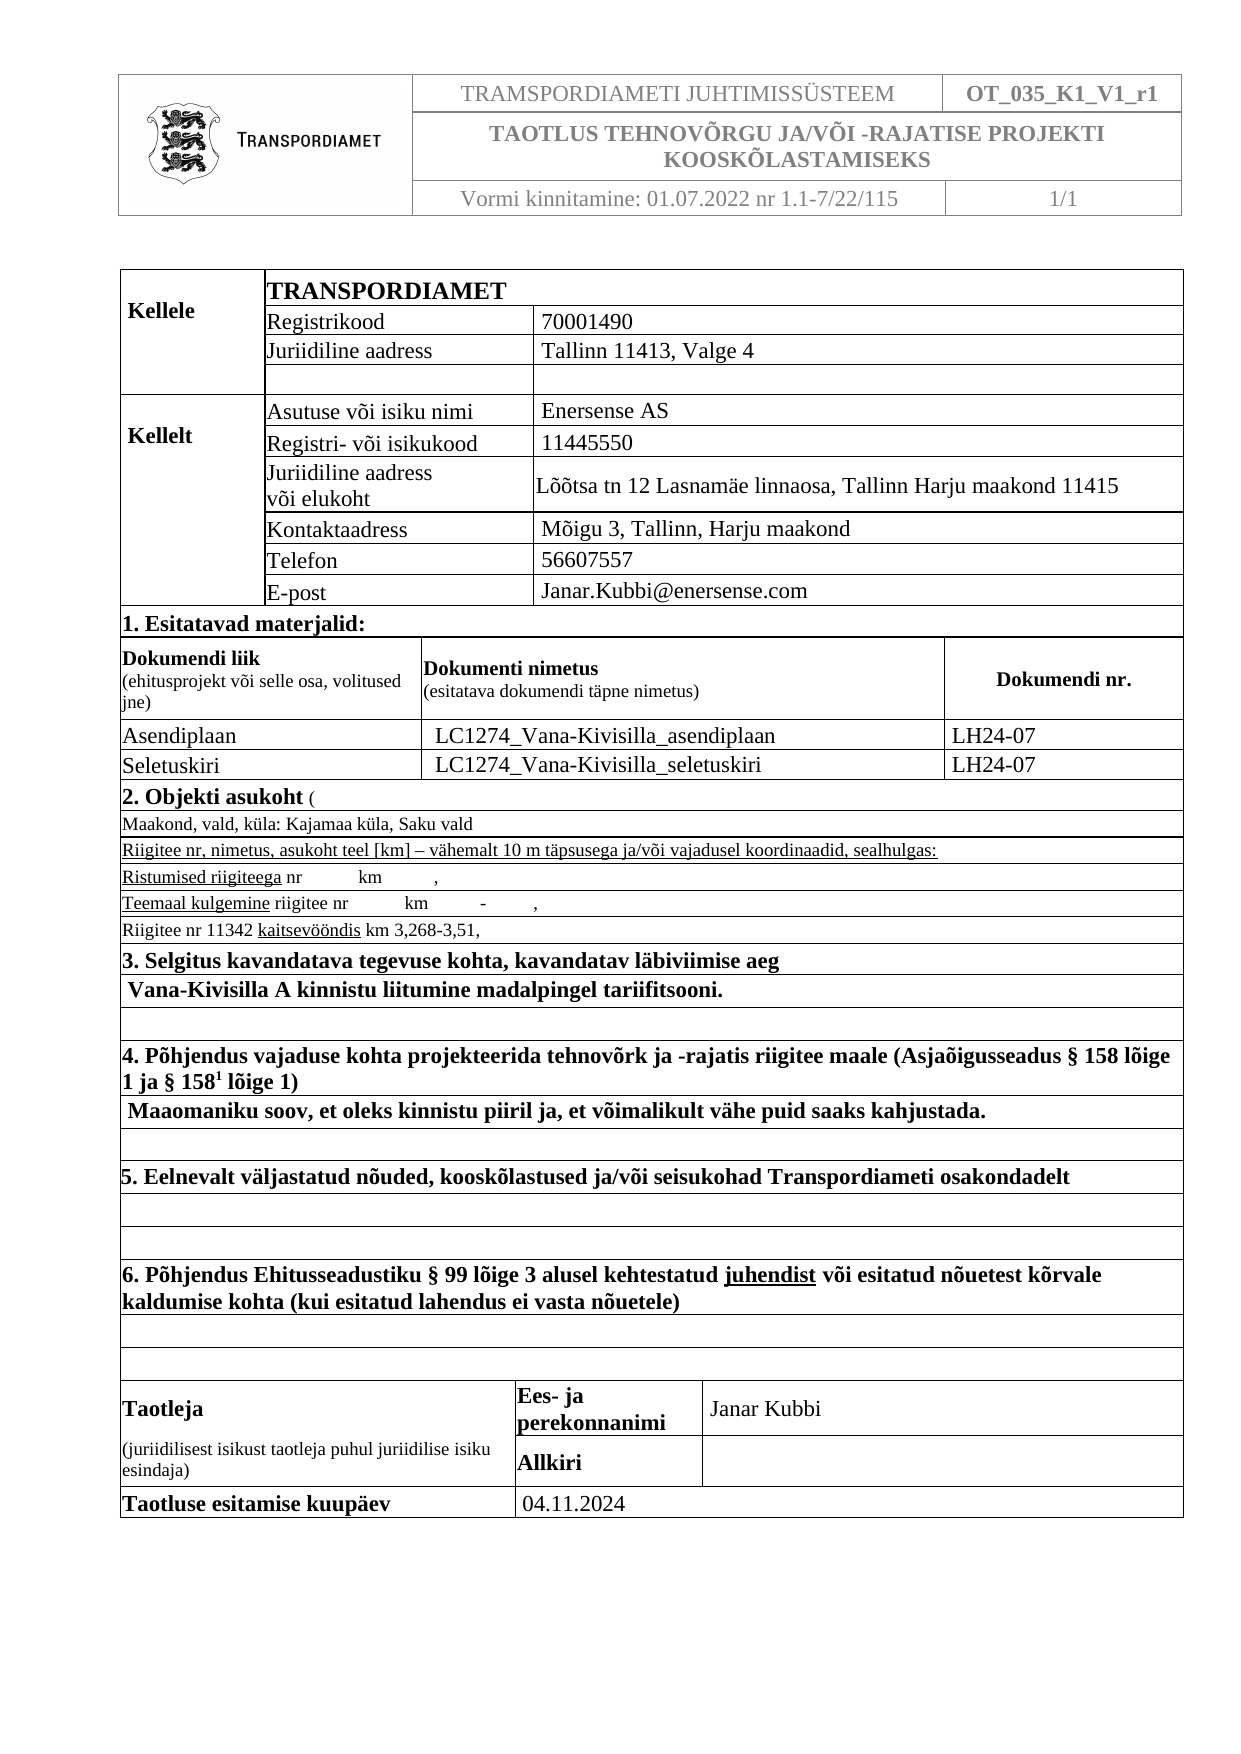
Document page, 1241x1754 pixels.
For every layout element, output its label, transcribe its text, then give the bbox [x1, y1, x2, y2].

picture [129, 85, 402, 204]
table_cell LC1274_Vana-Kivisilla_seletuskiri [422, 750, 944, 778]
table_cell 11445550 [534, 426, 1183, 456]
table_cell 2. Objekti asukoht ( [121, 780, 1183, 810]
table_cell 04.11.2024 [516, 1487, 1183, 1517]
table_cell [121, 1227, 1183, 1259]
table_cell Vana-Kivisilla A kinnistu liitumine madalpingel tariifitsooni. [121, 975, 1183, 1007]
table_cell Maaomaniku soov, et oleks kinnistu piiril ja, et võimalikult vähe puid saaks kahjustada. [121, 1096, 1183, 1128]
table_cell [121, 1129, 1183, 1160]
table_cell Asutuse või isiku nimi [266, 395, 533, 425]
table_cell Ristumised riigiteega nr km , [121, 864, 1183, 889]
table_cell Kontaktaadress [266, 513, 533, 543]
table_cell 1. Esitatavad materjalid: [121, 606, 1183, 636]
table_cell [534, 365, 1183, 393]
table_cell Allkiri [516, 1436, 702, 1486]
table_cell Taotluse esitamise kuupäev [121, 1487, 515, 1517]
table_cell Dokumendi nr. [945, 638, 1183, 719]
table_cell (juriidilisest isikust taotleja puhul juriidilise isiku esindaja) [121, 1435, 515, 1486]
table_cell LH24-07 [945, 750, 1183, 778]
table_cell 6. Põhjendus Ehitusseadustiku § 99 lõige 3 alusel kehtestatud juhendist või esitatud nõuetest kõrvale kaldumise kohta (kui esitatud lahendus ei vasta nõuetele) [121, 1260, 1183, 1314]
table_cell 5. Eelnevalt väljastatud nõuded, kooskõlastused ja/või seisukohad Transpordiameti osakondadelt [121, 1161, 1183, 1193]
table_cell Riigitee nr, nimetus, asukoht teel [km] – vähemalt 10 m täpsusega ja/või vajadusel koordinaadid, sealhulgas: [121, 838, 1183, 863]
table_cell [703, 1436, 1183, 1486]
table_cell Taotleja [121, 1381, 515, 1435]
table_cell Janar.Kubbi@enersense.com [534, 575, 1183, 605]
table_cell 3. Selgitus kavandatava tegevuse kohta, kavandatav läbiviimise aeg [121, 944, 1183, 974]
table_cell Registri- või isikukood [266, 426, 533, 456]
table_cell LH24-07 [945, 720, 1183, 749]
table_cell [266, 365, 533, 393]
table_header TRANSPORDIAMET [266, 270, 1183, 304]
table_cell 70001490 [534, 306, 1183, 334]
table_cell Asendiplaan [121, 720, 421, 749]
table_cell E-post [266, 575, 533, 605]
table_cell Registrikood [266, 306, 533, 334]
table_cell Juriidiline aadress [266, 335, 533, 364]
table_cell [121, 1315, 1183, 1347]
table_cell Seletuskiri [121, 750, 421, 778]
table_cell [121, 1348, 1183, 1380]
table_cell Telefon [266, 544, 533, 574]
table_cell Mõigu 3, Tallinn, Harju maakond [534, 513, 1183, 543]
table_cell 4. Põhjendus vajaduse kohta projekteerida tehnovõrk ja -rajatis riigitee maale (Asjaõigusseadus § 158 lõige 1 ja § 1581 lõige 1) [121, 1041, 1183, 1095]
table_cell Juriidiline aadress või elukoht [266, 457, 533, 511]
table_cell 56607557 [534, 544, 1183, 574]
table_cell Kellelt [121, 395, 264, 605]
table_cell Dokumendi liik (ehitusprojekt või selle osa, volitused jne) [121, 638, 421, 719]
table_cell Lõõtsa tn 12 Lasnamäe linnaosa, Tallinn Harju maakond 11415 [534, 457, 1183, 511]
table_cell Riigitee nr 11342 kaitsevööndis km 3,268-3,51, [121, 917, 1183, 943]
table_cell Janar Kubbi [703, 1381, 1183, 1435]
table_cell Dokumenti nimetus (esitatava dokumendi täpne nimetus) [422, 638, 944, 719]
table_cell Maakond, vald, küla: Kajamaa küla, Saku vald [121, 811, 1183, 836]
table_header Kellele [121, 270, 264, 393]
table_cell Teemaal kulgemine riigitee nr km - , [121, 891, 1183, 916]
table_cell Enersense AS [534, 395, 1183, 425]
table_cell [121, 1008, 1183, 1039]
table_cell Tallinn 11413, Valge 4 [534, 335, 1183, 364]
table_cell [121, 1194, 1183, 1226]
table_cell Ees- ja perekonnanimi [516, 1381, 702, 1435]
table_cell LC1274_Vana-Kivisilla_asendiplaan [422, 720, 944, 749]
